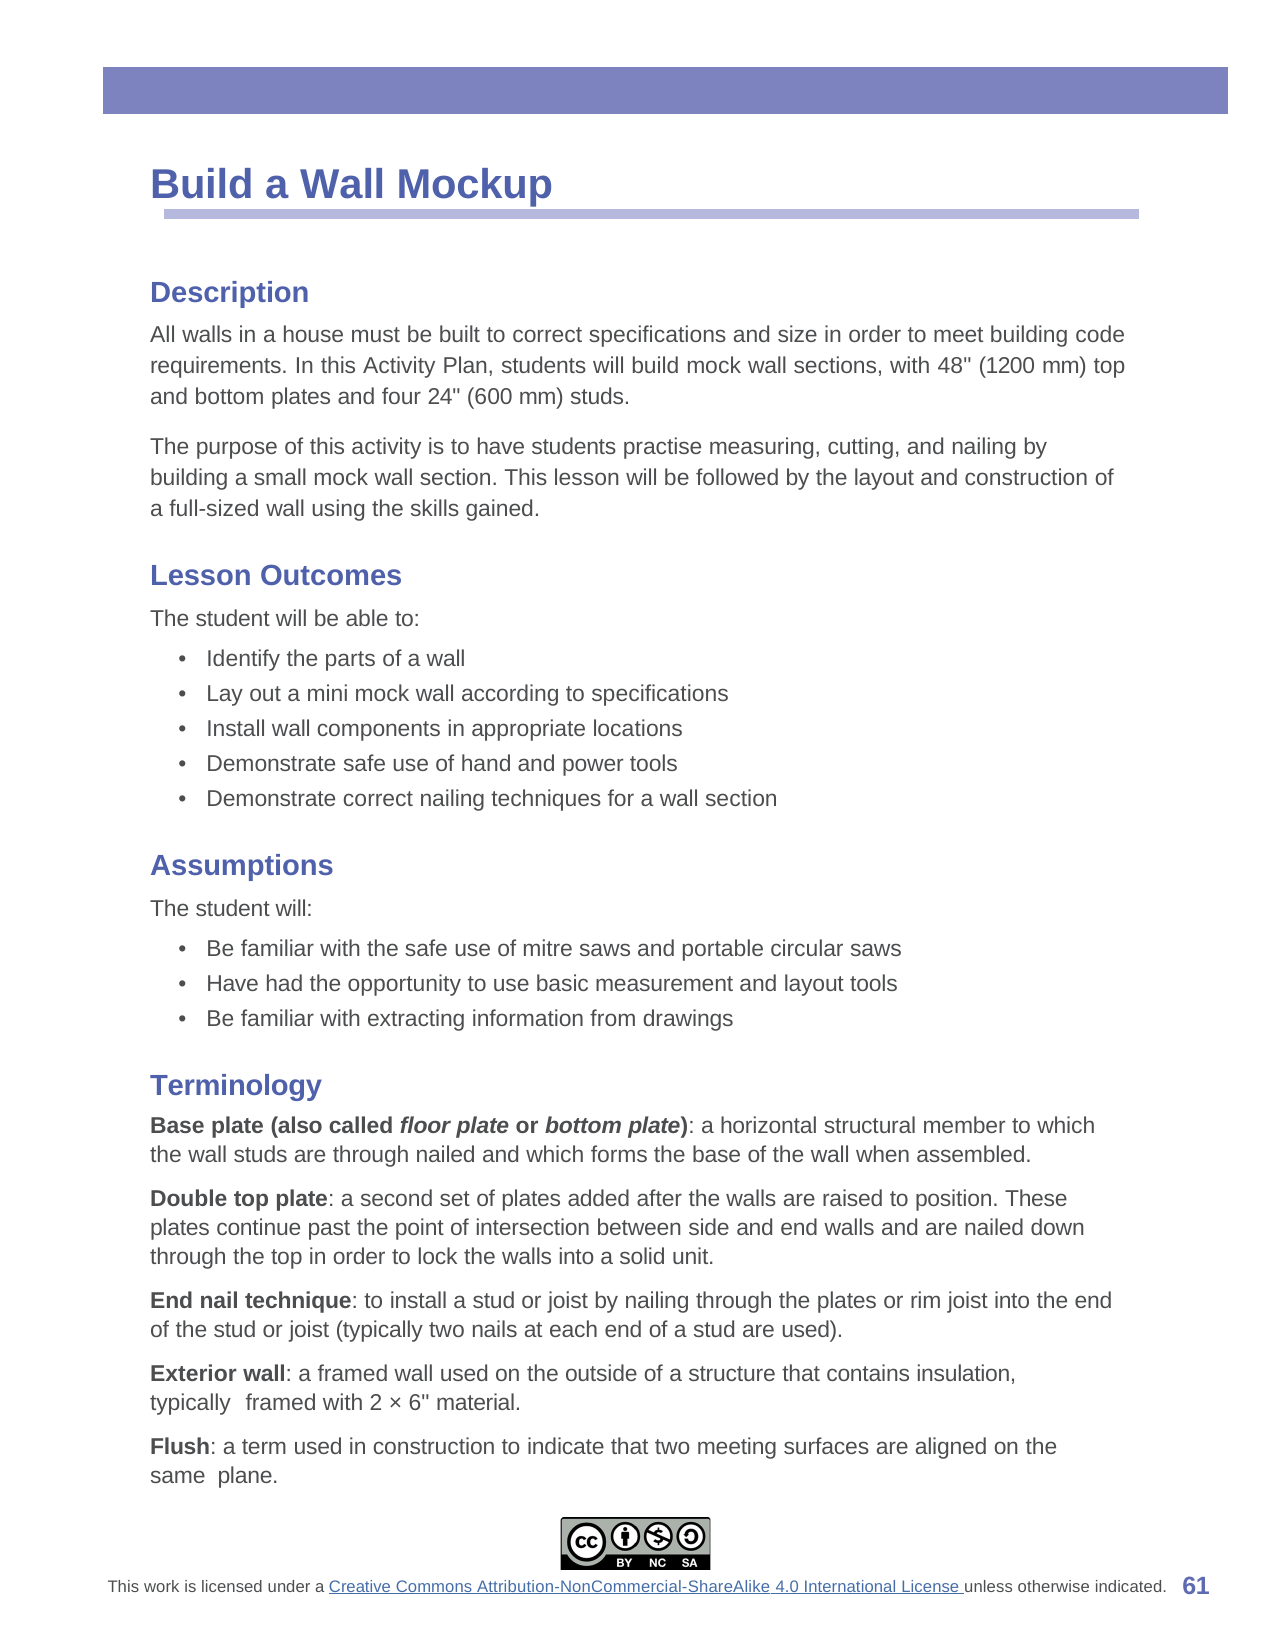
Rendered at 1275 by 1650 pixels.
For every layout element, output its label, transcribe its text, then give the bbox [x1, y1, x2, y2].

text The student will be able to: [150, 604, 1239, 631]
subtitle Assumptions [150, 848, 1239, 882]
list Demonstrate correct nailing techniques for a wall section [178, 785, 1239, 811]
picture [560, 1517, 711, 1570]
list Have had the opportunity to use basic measurement and layout tools [178, 970, 1239, 996]
subtitle Lesson Outcomes [150, 558, 1239, 592]
text The purpose of this activity is to have students practise measuring, cutting, and nailing by building a small mock wall section. This lesson will be followed by the layout and construction of a full-sized wall using the skills gained. [150, 433, 1115, 521]
list Identify the parts of a wall [178, 645, 1239, 671]
text This work is licensed under a Creative Commons Attribution-NonCommercial-ShareAlike 4.0 International License unless otherwise indicated. 61 [107, 1570, 1239, 1598]
list Be familiar with the safe use of mitre saws and portable circular saws [178, 935, 1239, 961]
text Flush: a term used in construction to indicate that two meeting surfaces are aligned on the same plane. [150, 1433, 1115, 1488]
text End nail technique: to install a stud or joist by nailing through the plates or rim joist into the end of the stud or joist (typically two nails at each end of a stud are used). [150, 1287, 1115, 1342]
text Description [150, 274, 1239, 308]
text The student will: [150, 894, 1239, 921]
text Build a Wall Mockup [150, 160, 1239, 208]
text Base plate (also called floor plate or bottom plate): a horizontal structural member to which the wall studs are through nailed and which forms the base of the wall when assembled. [150, 1112, 1099, 1168]
list Demonstrate safe use of hand and power tools [178, 750, 1239, 776]
subtitle Terminology [150, 1068, 1239, 1102]
text All walls in a house must be built to correct specifications and size in order to meet building code requirements. In this Activity Plan, students will build mock wall sections, with 48" (1200 mm) top and bottom plates and four 24" (600 mm) studs. [150, 321, 1125, 409]
list Lay out a mini mock wall according to specifications [178, 680, 1239, 706]
list Install wall components in appropriate locations [178, 715, 1239, 741]
text Double top plate: a second set of plates added after the walls are raised to position. These plates continue past the point of intersection between side and end walls and are nailed down through the top in order to lock the walls into a solid unit. [150, 1185, 1099, 1269]
text Exterior wall: a framed wall used on the outside of a structure that contains insulation, typically framed with 2 × 6" material. [150, 1360, 1099, 1415]
list Be familiar with extracting information from drawings [178, 1005, 1239, 1031]
